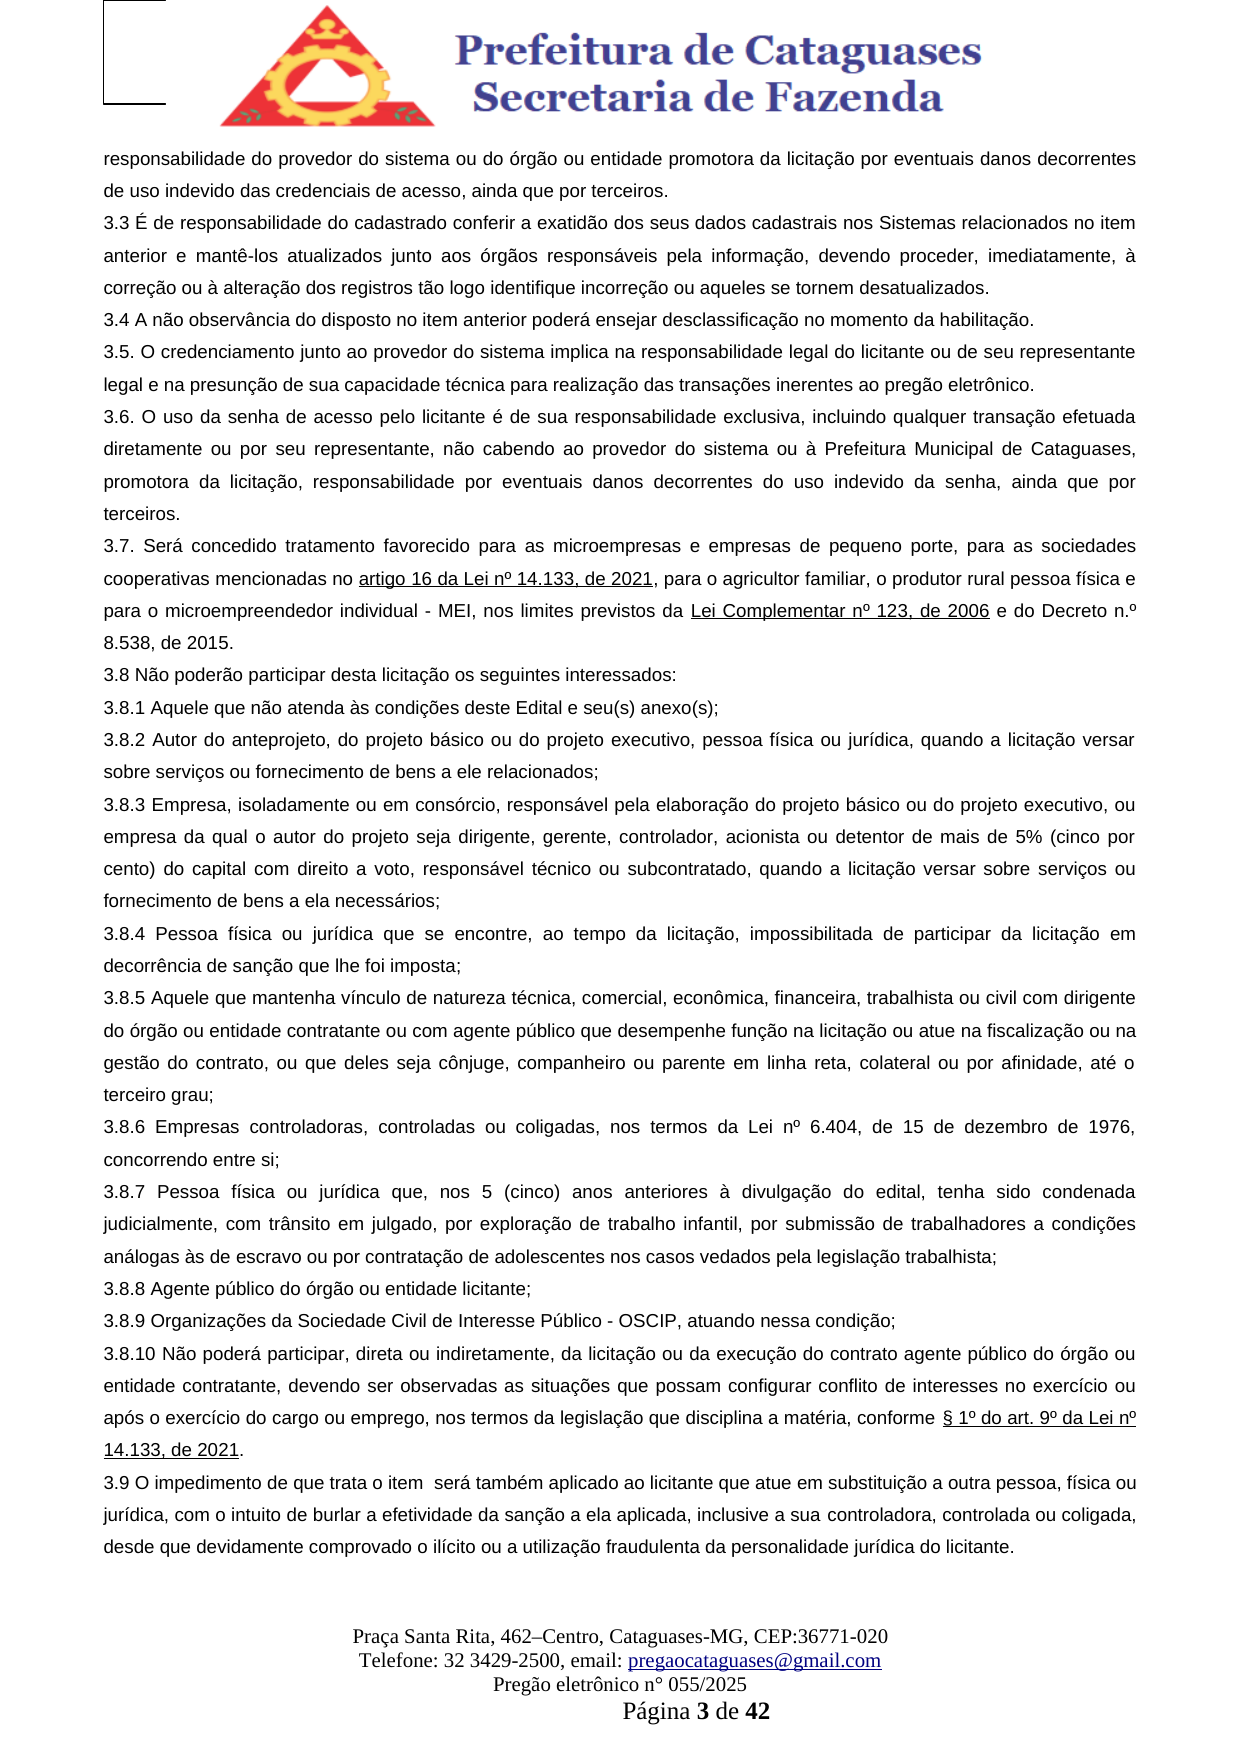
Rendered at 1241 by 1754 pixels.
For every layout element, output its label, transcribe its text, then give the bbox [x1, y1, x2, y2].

text 3.6. O uso da senha de acesso pelo licitante é de sua responsabilidade exclusiva, incluindo qualquer transação efetuada diretamente ou por seu representante, não cabendo ao provedor do sistema ou à Prefeitura Municipal de Cataguases, promotora da licitação, responsabilidade por eventuais danos decorrentes do uso indevido da senha, ainda que por terceiros. [103, 406, 1137, 524]
picture [165, 0, 1075, 148]
list 3.8.2 Autor do anteprojeto, do projeto básico ou do projeto executivo, pessoa física ou jurídica, quando a licitação versar sobre serviços ou fornecimento de bens a ele relacionados; [103, 729, 1137, 783]
list 3.8 Não poderão participar desta licitação os seguintes interessados: [103, 664, 1137, 686]
text 3.4 A não observância do disposto no item anterior poderá ensejar desclassificação no momento da habilitação. [103, 309, 1137, 331]
list 3.8.10 Não poderá participar, direta ou indiretamente, da licitação ou da execução do contrato agente público do órgão ou entidade contratante, devendo ser observadas as situações que possam configurar conflito de interesses no exercício ou após o exercício do cargo ou emprego, nos termos da legislação que disciplina a matéria, conforme § 1º do art. 9º da Lei nº 14.133, de 2021. [103, 1342, 1137, 1461]
list 3.8.9 Organizações da Sociedade Civil de Interesse Público - OSCIP, atuando nessa condição; [103, 1310, 1137, 1332]
list 3.8.8 Agente público do órgão ou entidade licitante; [103, 1278, 1137, 1299]
text 3.3 É de responsabilidade do cadastrado conferir a exatidão dos seus dados cadastrais nos Sistemas relacionados no item anterior e mantê-los atualizados junto aos órgãos responsáveis pela informação, devendo proceder, imediatamente, à correção ou à alteração dos registros tão logo identifique incorreção ou aqueles se tornem desatualizados. [103, 212, 1137, 298]
list 3.8.7 Pessoa física ou jurídica que, nos 5 (cinco) anos anteriores à divulgação do edital, tenha sido condenada judicialmente, com trânsito em julgado, por exploração de trabalho infantil, por submissão de trabalhadores a condições análogas às de escravo ou por contratação de adolescentes nos casos vedados pela legislação trabalhista; [103, 1181, 1137, 1267]
text 3.5. O credenciamento junto ao provedor do sistema implica na responsabilidade legal do licitante ou de seu representante legal e na presunção de sua capacidade técnica para realização das transações inerentes ao pregão eletrônico. [103, 341, 1137, 395]
list 3.8.1 Aquele que não atenda às condições deste Edital e seu(s) anexo(s); [103, 696, 1137, 718]
list 3.8.5 Aquele que mantenha vínculo de natureza técnica, comercial, econômica, financeira, trabalhista ou civil com dirigente do órgão ou entidade contratante ou com agente público que desempenhe função na licitação ou atue na fiscalização ou na gestão do contrato, ou que deles seja cônjuge, companheiro ou parente em linha reta, colateral ou por afinidade, até o terceiro grau; [103, 987, 1137, 1106]
text 3.7. Será concedido tratamento favorecido para as microempresas e empresas de pequeno porte, para as sociedades cooperativas mencionadas no artigo 16 da Lei nº 14.133, de 2021, para o agricultor familiar, o produtor rural pessoa física e para o microempreendedor individual - MEI, nos limites previstos da Lei Complementar nº 123, de 2006 e do Decreto n.º 8.538, de 2015. [103, 535, 1137, 653]
list 3.8.3 Empresa, isoladamente ou em consórcio, responsável pela elaboração do projeto básico ou do projeto executivo, ou empresa da qual o autor do projeto seja dirigente, gerente, controlador, acionista ou detentor de mais de 5% (cinco por cento) do capital com direito a voto, responsável técnico ou subcontratado, quando a licitação versar sobre serviços ou fornecimento de bens a ela necessários; [103, 793, 1137, 912]
list 3.8.4 Pessoa física ou jurídica que se encontre, ao tempo da licitação, impossibilitada de participar da licitação em decorrência de sanção que lhe foi imposta; [103, 922, 1137, 976]
list 3.8.6 Empresas controladoras, controladas ou coligadas, nos termos da Lei nº 6.404, de 15 de dezembro de 1976, concorrendo entre si; [103, 1116, 1137, 1170]
text 3.9 O impedimento de que trata o item 3.8.4 será também aplicado ao licitante que atue em substituição a outra pessoa, física ou jurídica, com o intuito de burlar a efetividade da sanção a ela aplicada, inclusive a sua controladora, controlada ou coligada, desde que devidamente comprovado o ilícito ou a utilização fraudulenta da personalidade jurídica do licitante. [103, 1471, 1137, 1558]
